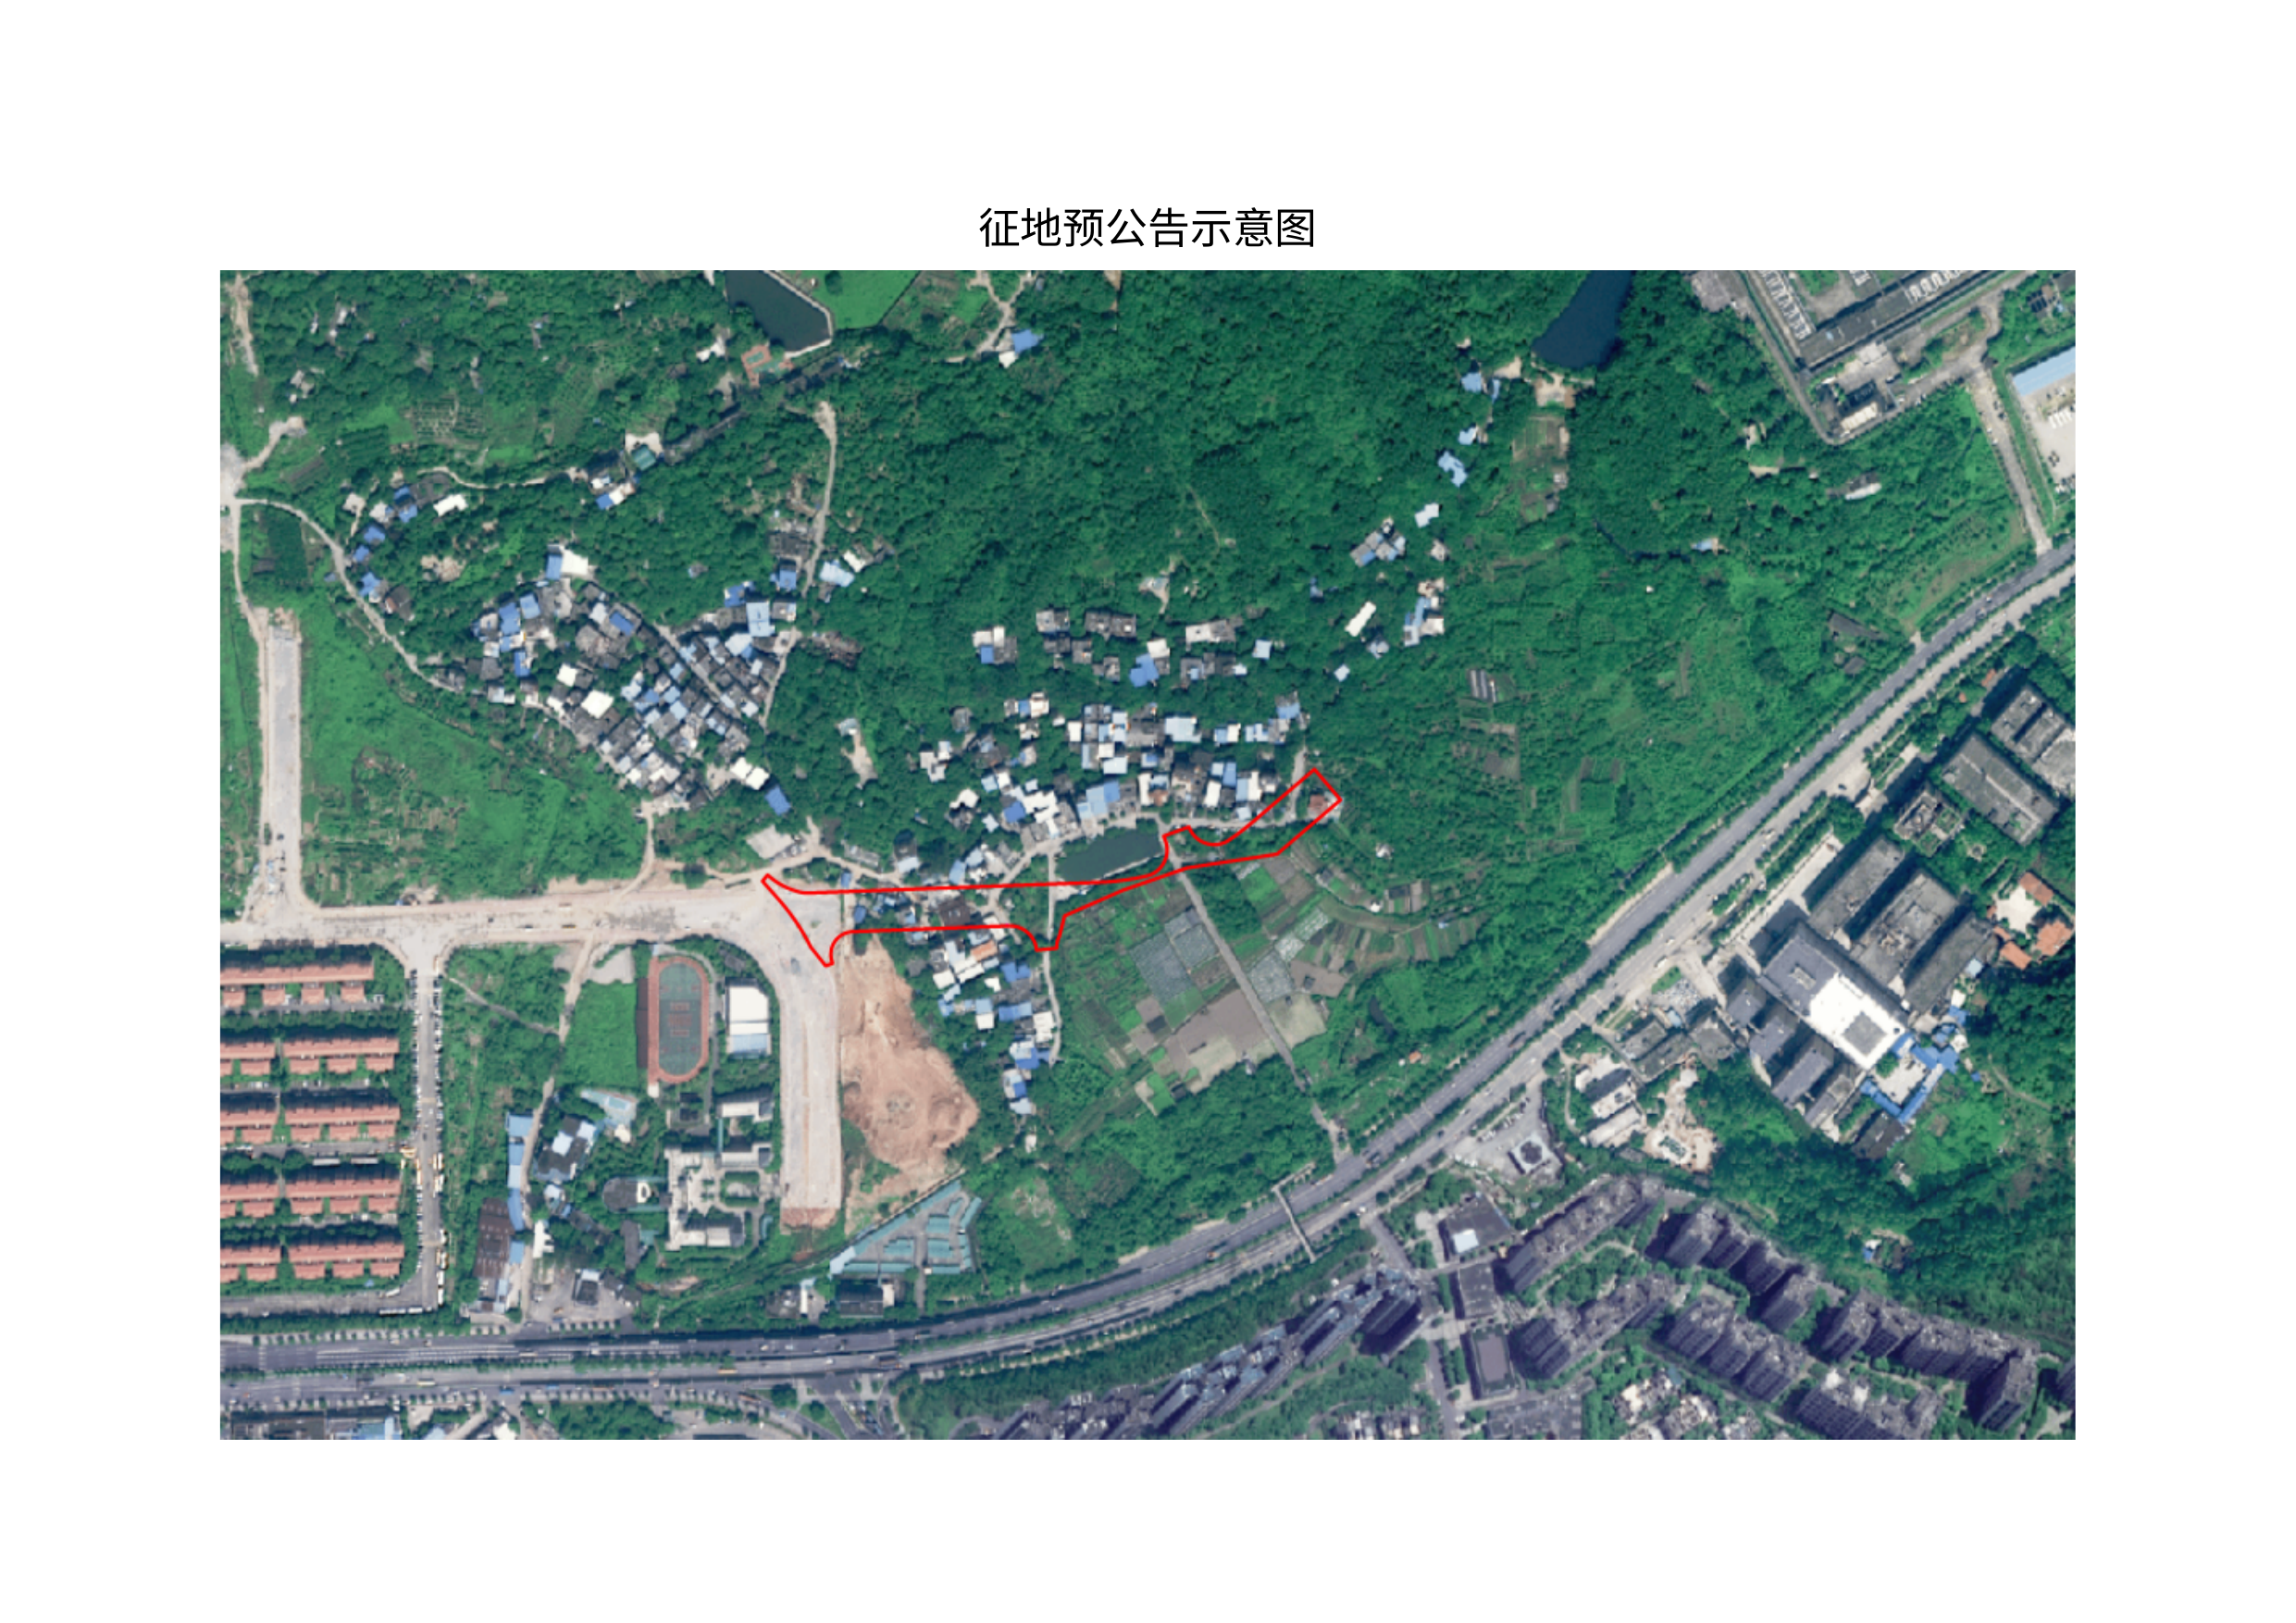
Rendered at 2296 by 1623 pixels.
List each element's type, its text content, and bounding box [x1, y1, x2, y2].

text 征地预公告示意图 [139, 180, 2156, 270]
picture [219, 270, 2076, 1440]
